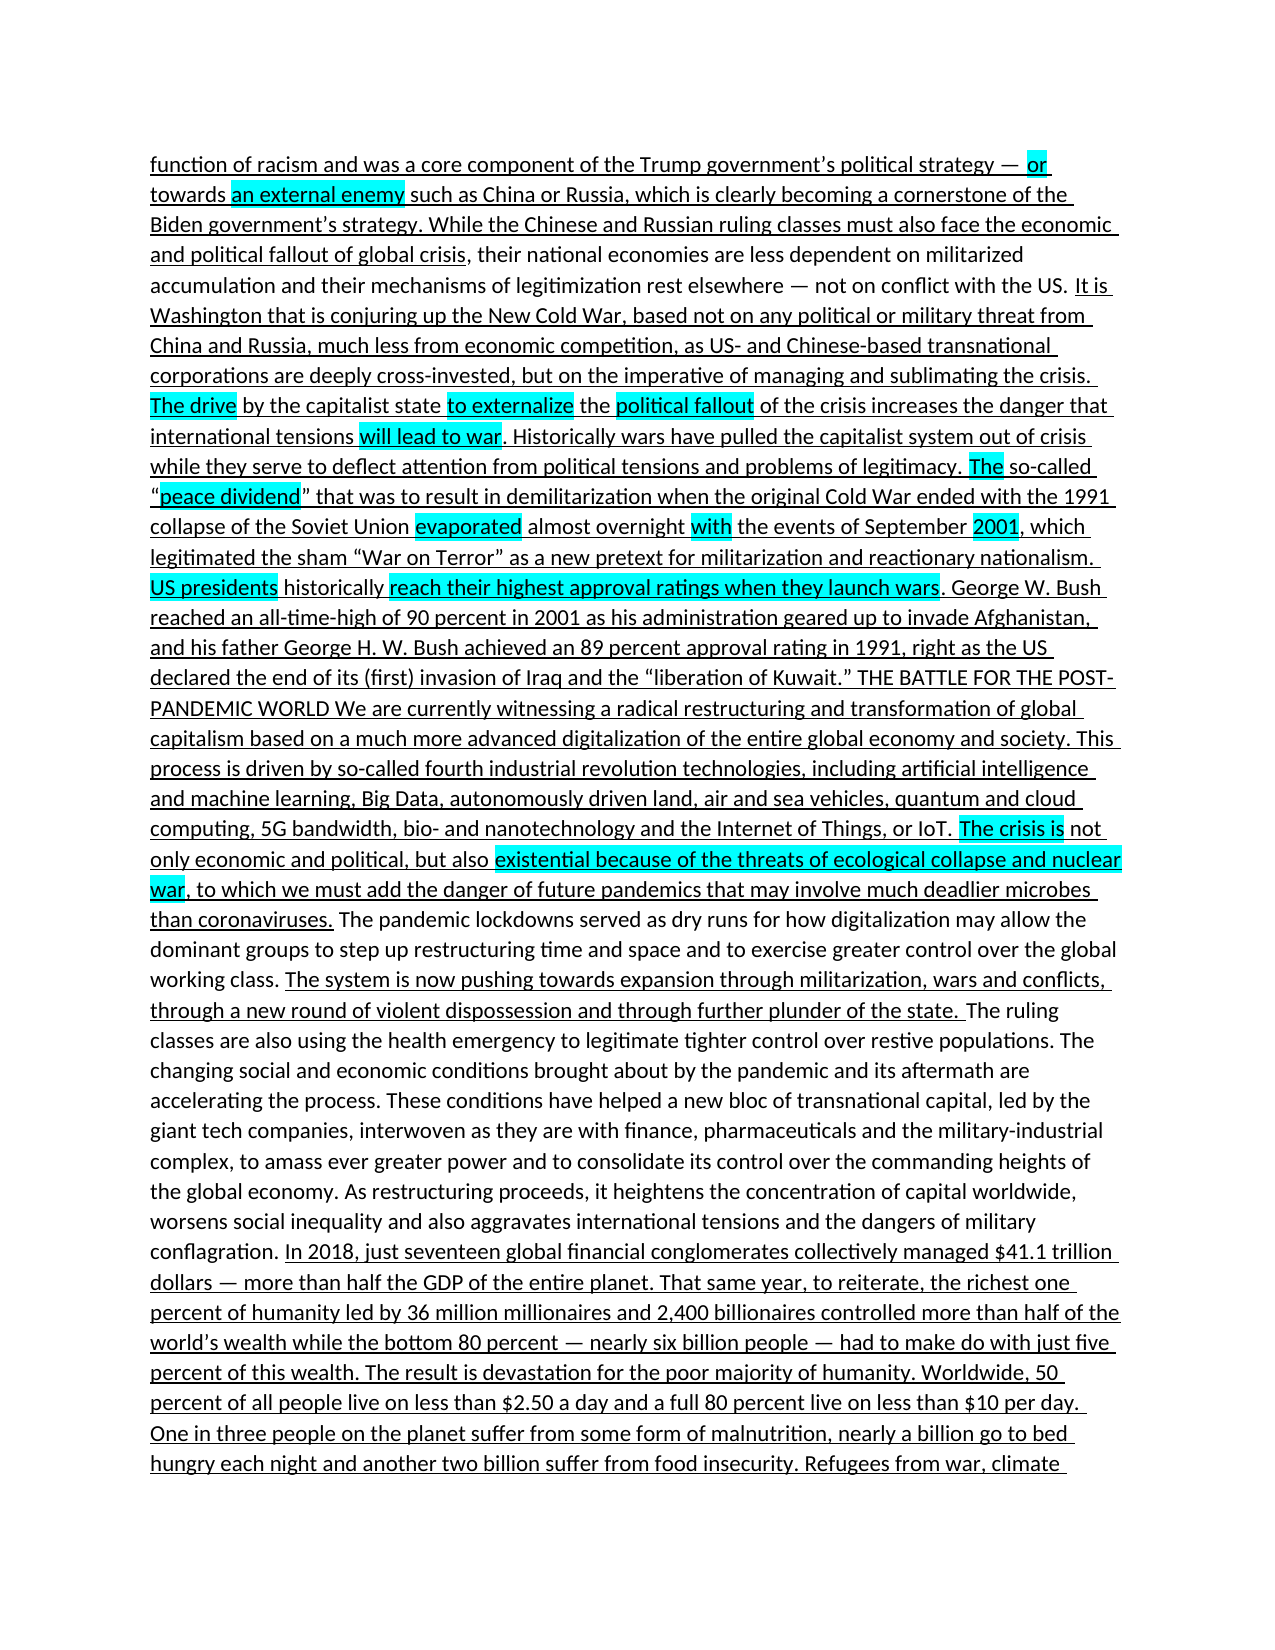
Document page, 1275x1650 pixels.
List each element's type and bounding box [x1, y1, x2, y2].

text [150, 150, 1125, 1477]
